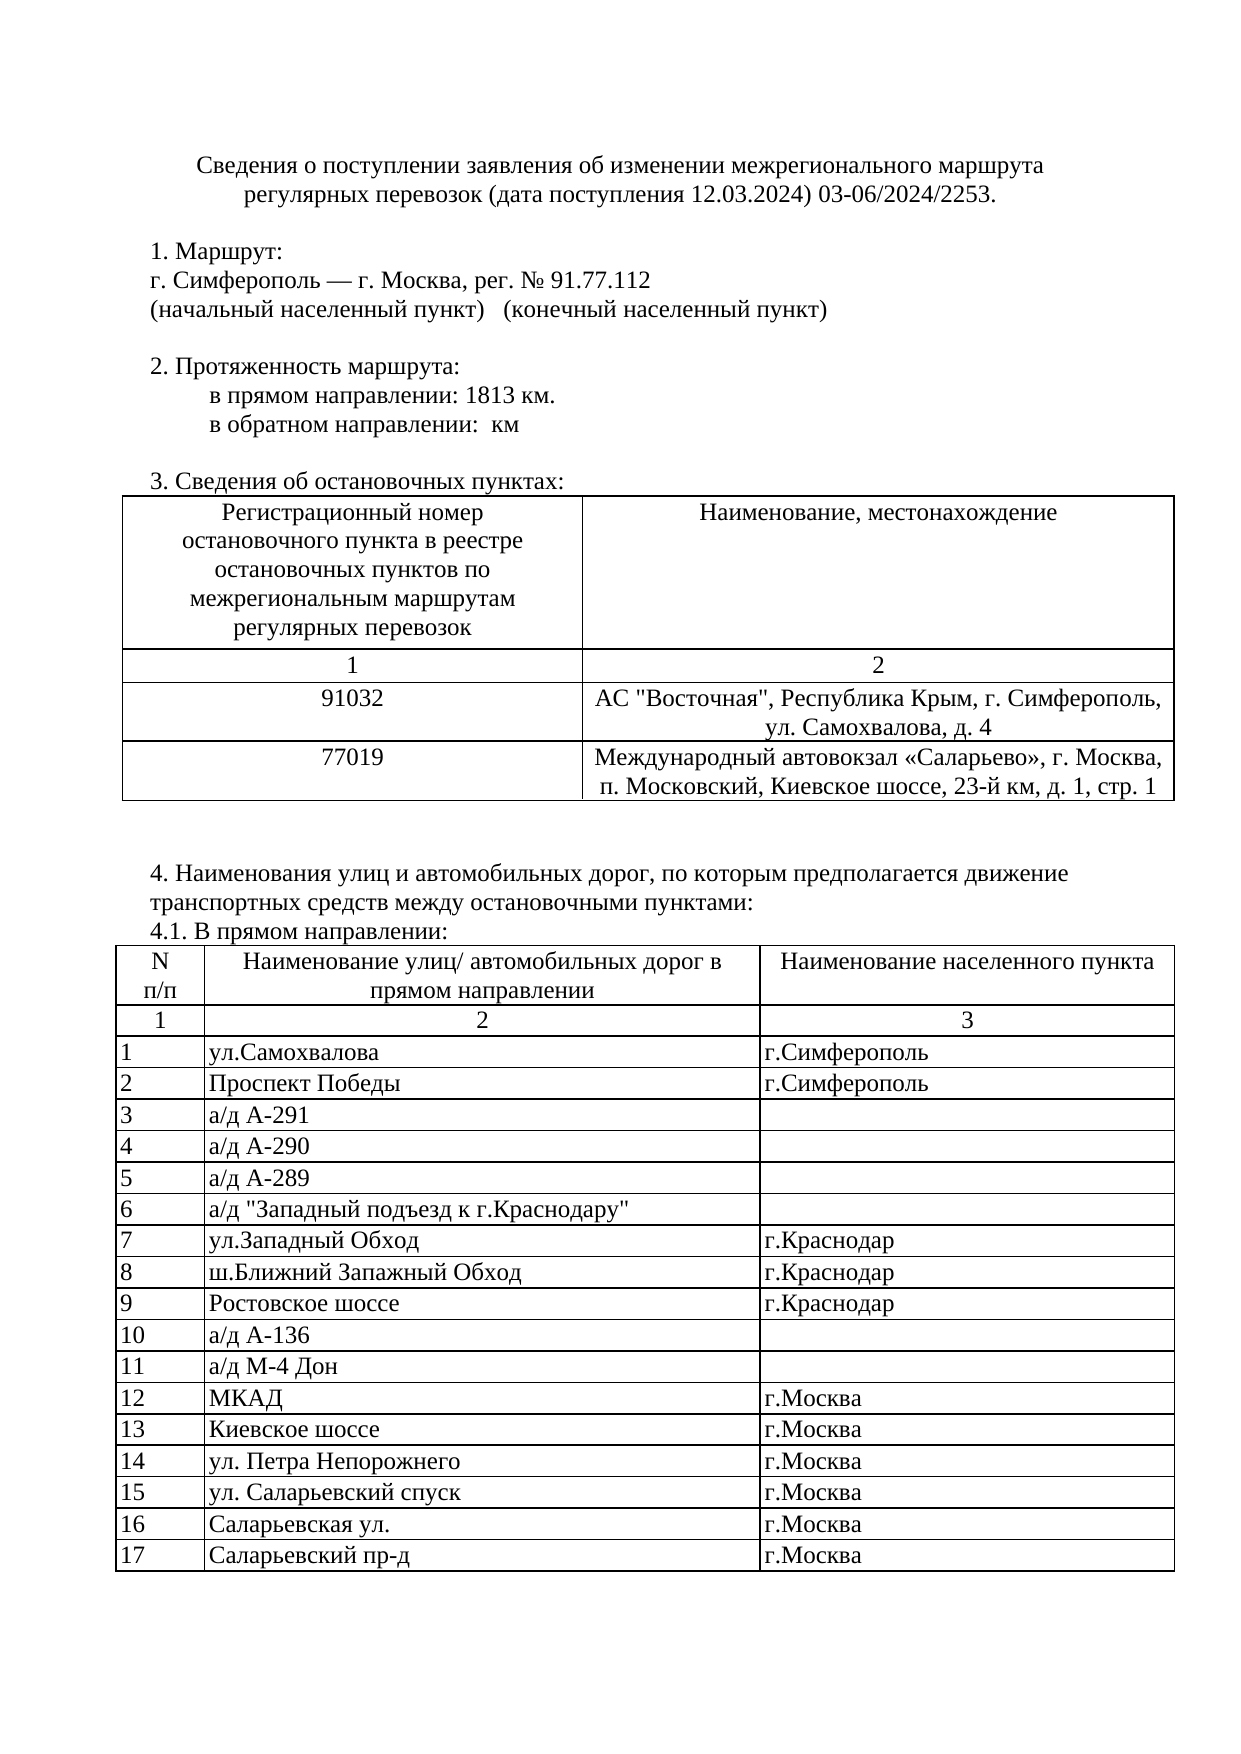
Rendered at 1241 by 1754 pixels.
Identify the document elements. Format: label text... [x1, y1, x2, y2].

table_cell а/д А-289 [205, 1163, 759, 1193]
table_header Наименование улиц/ автомобильных дорог в прямом направлении [205, 946, 759, 1004]
table_cell а/д А-291 [205, 1100, 759, 1130]
table_cell 77019 [123, 742, 582, 799]
table_cell Саларьевская ул. [205, 1509, 759, 1539]
table_cell г.Москва [761, 1509, 1174, 1539]
table_cell г.Москва [761, 1477, 1174, 1507]
table_cell 3 [761, 1006, 1174, 1035]
table_cell 15 [117, 1477, 204, 1507]
table_cell ул.Западный Обход [205, 1226, 759, 1256]
table_cell 91032 [123, 683, 582, 740]
table_cell АС "Восточная", Республика Крым, г. Симферополь, ул. Самохвалова, д. 4 [583, 683, 1173, 740]
table_cell 13 [117, 1415, 204, 1444]
table_header N п/п [117, 946, 204, 1004]
table_cell г.Симферополь [761, 1037, 1174, 1067]
table_cell Киевское шоссе [205, 1415, 759, 1444]
text в прямом направлении: 1813 км. [150, 380, 1090, 409]
text 2. Протяженность маршрута: [150, 351, 1090, 380]
table_cell ул. Саларьевский спуск [205, 1477, 759, 1507]
table_cell 10 [117, 1320, 204, 1350]
table_cell 9 [117, 1289, 204, 1318]
table_cell г.Краснодар [761, 1289, 1174, 1318]
table_cell 11 [117, 1352, 204, 1381]
table_cell [761, 1320, 1174, 1350]
table_cell Ростовское шоссе [205, 1289, 759, 1318]
table_cell [761, 1163, 1174, 1193]
table_cell 2 [205, 1006, 759, 1035]
table_cell г.Москва [761, 1446, 1174, 1476]
table_cell 17 [117, 1540, 204, 1570]
table_cell 1 [117, 1037, 204, 1067]
table_cell [761, 1194, 1174, 1224]
table_cell а/д А-136 [205, 1320, 759, 1350]
text Сведения о поступлении заявления об изменении межрегионального маршрута регулярных перевозок (дата поступления 12.03.2024) 03-06/2024/2253. [150, 150, 1090, 207]
text 4.1. В прямом направлении: [150, 916, 1090, 945]
table_cell 16 [117, 1509, 204, 1539]
table_cell 6 [117, 1194, 204, 1224]
table_cell Международный автовокзал «Саларьево», г. Москва, п. Московский, Киевское шоссе, 23-й км, д. 1, стр. 1 [583, 742, 1173, 799]
table_cell 14 [117, 1446, 204, 1476]
table_header Наименование населенного пункта [761, 946, 1174, 1004]
table_cell г.Москва [761, 1540, 1174, 1570]
table_cell г.Москва [761, 1383, 1174, 1413]
text г. Симферополь — г. Москва, рег. № 91.77.112 [150, 265, 1090, 294]
text 3. Сведения об остановочных пунктах: [150, 466, 1090, 495]
table_cell а/д "Западный подъезд к г.Краснодару" [205, 1194, 759, 1224]
table_cell ул. Петра Непорожнего [205, 1446, 759, 1476]
table_cell а/д М-4 Дон [205, 1352, 759, 1381]
table_cell Саларьевский пр-д [205, 1540, 759, 1570]
table_cell ш.Ближний Запажный Обход [205, 1257, 759, 1287]
table_cell 8 [117, 1257, 204, 1287]
table_cell г.Краснодар [761, 1226, 1174, 1256]
table_cell г.Краснодар [761, 1257, 1174, 1287]
table_cell а/д А-290 [205, 1131, 759, 1161]
table_header Регистрационный номер остановочного пункта в реестре остановочных пунктов по межрегиональным маршрутам регулярных перевозок [123, 497, 582, 648]
table_cell [761, 1352, 1174, 1381]
table_cell [761, 1131, 1174, 1161]
table_cell МКАД [205, 1383, 759, 1413]
table_cell 4 [117, 1131, 204, 1161]
table_cell г.Москва [761, 1415, 1174, 1444]
text в обратном направлении: км [150, 409, 1090, 437]
table_cell Проспект Победы [205, 1068, 759, 1098]
table_cell 2 [117, 1068, 204, 1098]
table_cell 5 [117, 1163, 204, 1193]
table_cell 1 [123, 650, 582, 681]
table_cell г.Симферополь [761, 1068, 1174, 1098]
table_cell 3 [117, 1100, 204, 1130]
text 4. Наименования улиц и автомобильных дорог, по которым предполагается движение транспортных средств между остановочными пунктами: [150, 858, 1090, 916]
text (начальный населенный пункт) (конечный населенный пункт) [150, 294, 1090, 322]
text 1. Маршрут: [150, 236, 1090, 265]
table_header Наименование, местонахождение [583, 497, 1173, 648]
table_cell 2 [583, 650, 1173, 681]
table_cell 12 [117, 1383, 204, 1413]
table_cell 7 [117, 1226, 204, 1256]
table_cell ул.Самохвалова [205, 1037, 759, 1067]
table_cell 1 [117, 1006, 204, 1035]
table_cell [761, 1100, 1174, 1130]
